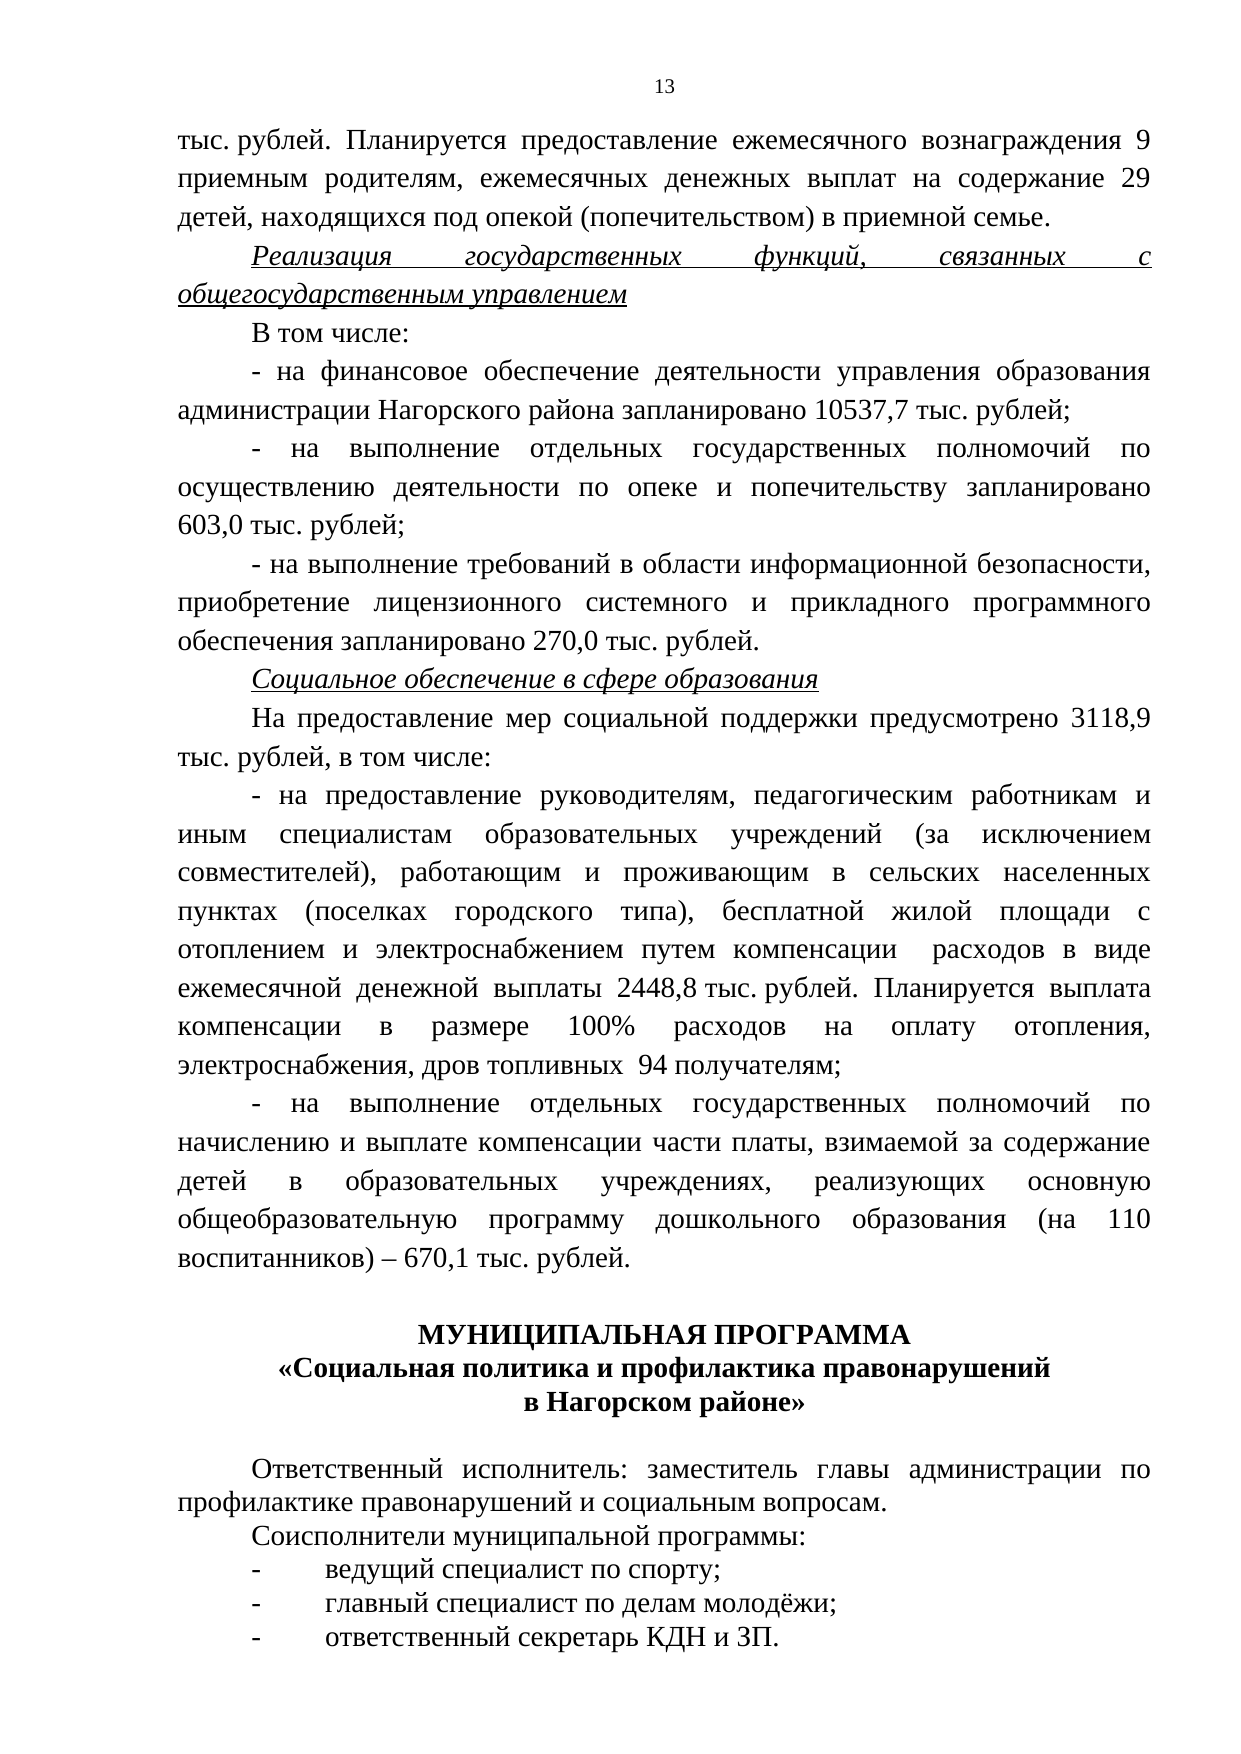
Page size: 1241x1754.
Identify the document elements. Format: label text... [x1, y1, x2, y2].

text Ответственный исполнитель: заместитель главы администрации по профилактике правонарушений и социальным вопросам. [177, 1451, 1152, 1518]
text На предоставление мер социальной поддержки предусмотрено 3118,9 тыс. рублей, в том числе: [177, 700, 1152, 772]
text - на выполнение отдельных государственных полномочий по осуществлению деятельности по опеке и попечительству запланировано 603,0 тыс. рублей; [177, 430, 1152, 541]
text - ответственный секретарь КДН и ЗП. [177, 1619, 1152, 1652]
text - на предоставление руководителям, педагогическим работникам и иным специалистам образовательных учреждений (за исключением совместителей), работающим и проживающим в сельских населенных пунктах (поселках городского типа), бесплатной жилой площади с отоплением и электроснабжением путем компенсации расходов в виде ежемесячной денежной выплаты 2448,8 тыс. рублей. Планируется выплата компенсации в размере 100% расходов на оплату отопления, электроснабжения, дров топливных 94 получателям; [177, 777, 1152, 1081]
text - ведущий специалист по спорту; [177, 1552, 1152, 1585]
text Реализация государственных функций, связанных с общегосударственным управлением [177, 238, 1152, 310]
text - на выполнение требований в области информационной безопасности, приобретение лицензионного системного и прикладного программного обеспечения запланировано 270,0 тыс. рублей. [177, 546, 1152, 657]
text - на выполнение отдельных государственных полномочий по начислению и выплате компенсации части платы, взимаемой за содержание детей в образовательных учреждениях, реализующих основную общеобразовательную программу дошкольного образования (на 110 воспитанников) – 670,1 тыс. рублей. [177, 1086, 1152, 1273]
text «Социальная политика и профилактика правонарушений [177, 1350, 1152, 1384]
text в Нагорском районе» [177, 1384, 1152, 1417]
text - главный специалист по делам молодёжи; [177, 1585, 1152, 1619]
text В том числе: [177, 315, 1152, 348]
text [177, 122, 1152, 233]
text Соисполнители муниципальной программы: [177, 1518, 1152, 1552]
text - на финансовое обеспечение деятельности управления образования администрации Нагорского района запланировано 10537,7 тыс. рублей; [177, 353, 1152, 425]
text МУНИЦИПАЛЬНАЯ ПРОГРАММА [177, 1317, 1152, 1350]
text Социальное обеспечение в сфере образования [177, 662, 1152, 695]
